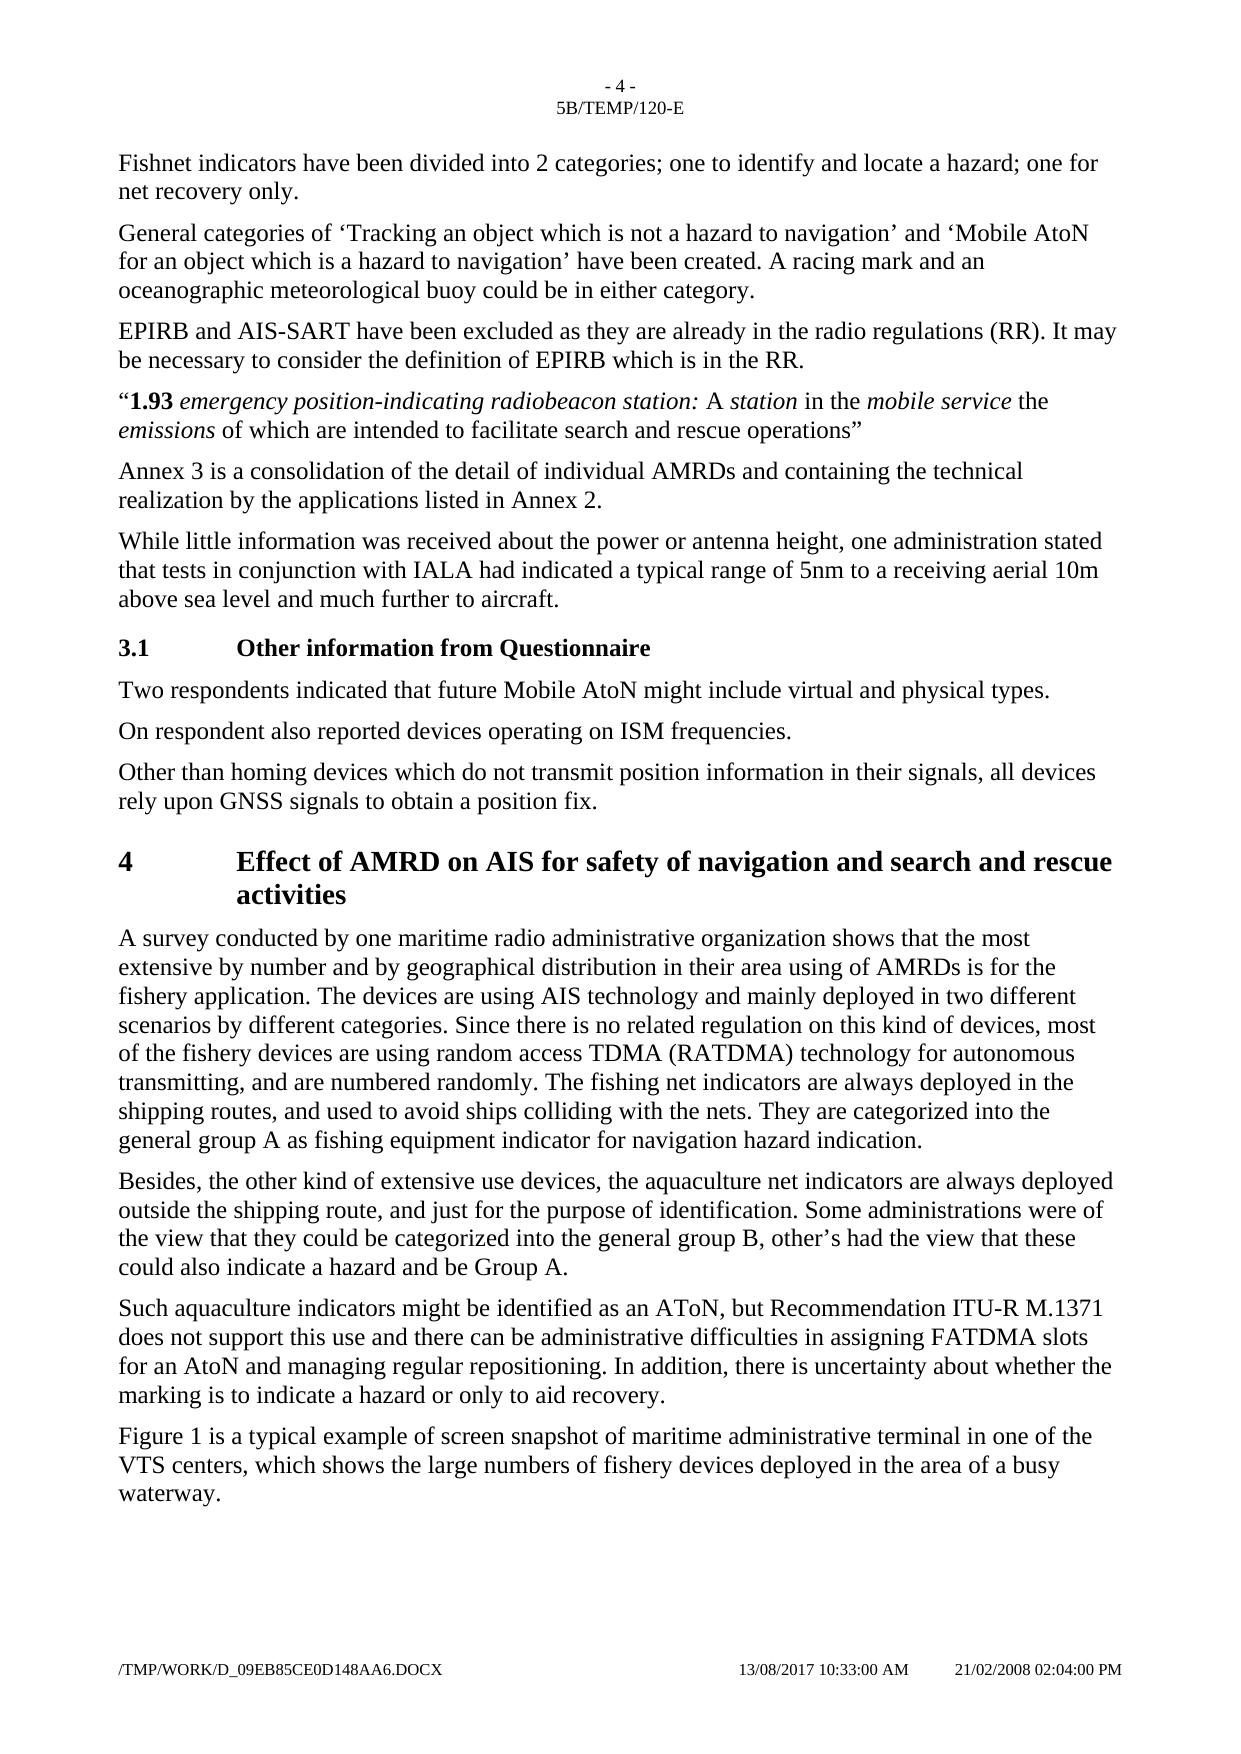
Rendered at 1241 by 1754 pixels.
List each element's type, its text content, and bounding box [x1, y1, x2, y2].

text On respondent also reported devices operating on ISM frequencies. [118, 716, 1122, 745]
text Besides, the other kind of extensive use devices, the aquaculture net indicators are always deployed outside the shipping route, and just for the purpose of identification. Some administrations were of the view that they could be categorized into the general group B, other’s had the view that these could also indicate a hazard and be Group A. [118, 1166, 1122, 1281]
subtitle 4 Effect of AMRD on AIS for safety of navigation and search and rescue activities [118, 844, 1122, 911]
text Other than homing devices which do not transmit position information in their signals, all devices rely upon GNSS signals to obtain a position fix. [118, 757, 1122, 815]
text Annex 3 is a consolidation of the detail of individual AMRDs and containing the technical realization by the applications listed in Annex 2. [118, 456, 1122, 514]
text “1.93 emergency position-indicating radiobeacon station: A station in the mobile service the emissions of which are intended to facilitate search and rescue operations” [118, 386, 1122, 444]
text While little information was received about the power or antenna height, one administration stated that tests in conjunction with IALA had indicated a typical range of 5nm to a receiving aerial 10m above sea level and much further to aircraft. [118, 526, 1122, 613]
text A survey conducted by one maritime radio administrative organization shows that the most extensive by number and by geographical distribution in their area using of AMRDs is for the fishery application. The devices are using AIS technology and mainly deployed in two different scenarios by different categories. Since there is no related regulation on this kind of devices, most of the fishery devices are using random access TDMA (RATDMA) technology for autonomous transmitting, and are numbered randomly. The fishing net indicators are always deployed in the shipping routes, and used to avoid ships colliding with the nets. They are categorized into the general group A as fishing equipment indicator for navigation hazard indication. [118, 923, 1122, 1153]
text Figure 1 is a typical example of screen snapshot of maritime administrative terminal in one of the VTS centers, which shows the large numbers of fishery devices deployed in the area of a busy waterway. [118, 1421, 1122, 1507]
text Such aquaculture indicators might be identified as an AToN, but Recommendation ITU-R M.1371 does not support this use and there can be administrative difficulties in assigning FATDMA slots for an AtoN and managing regular repositioning. In addition, there is uncertainty about whether the marking is to indicate a hazard or only to aid recovery. [118, 1293, 1122, 1408]
subtitle 3.1 Other information from Questionnaire [118, 633, 1122, 662]
text Two respondents indicated that future Mobile AtoN might include virtual and physical types. [118, 675, 1122, 703]
text EPIRB and AIS-SART have been excluded as they are already in the radio regulations (RR). It may be necessary to consider the definition of EPIRB which is in the RR. [118, 316, 1122, 374]
text Fishnet indicators have been divided into 2 categories; one to identify and locate a hazard; one for net recovery only. [118, 148, 1122, 205]
text General categories of ‘Tracking an object which is not a hazard to navigation’ and ‘Mobile AtoN for an object which is a hazard to navigation’ have been created. A racing mark and an oceanographic meteorological buoy could be in either category. [118, 218, 1122, 304]
